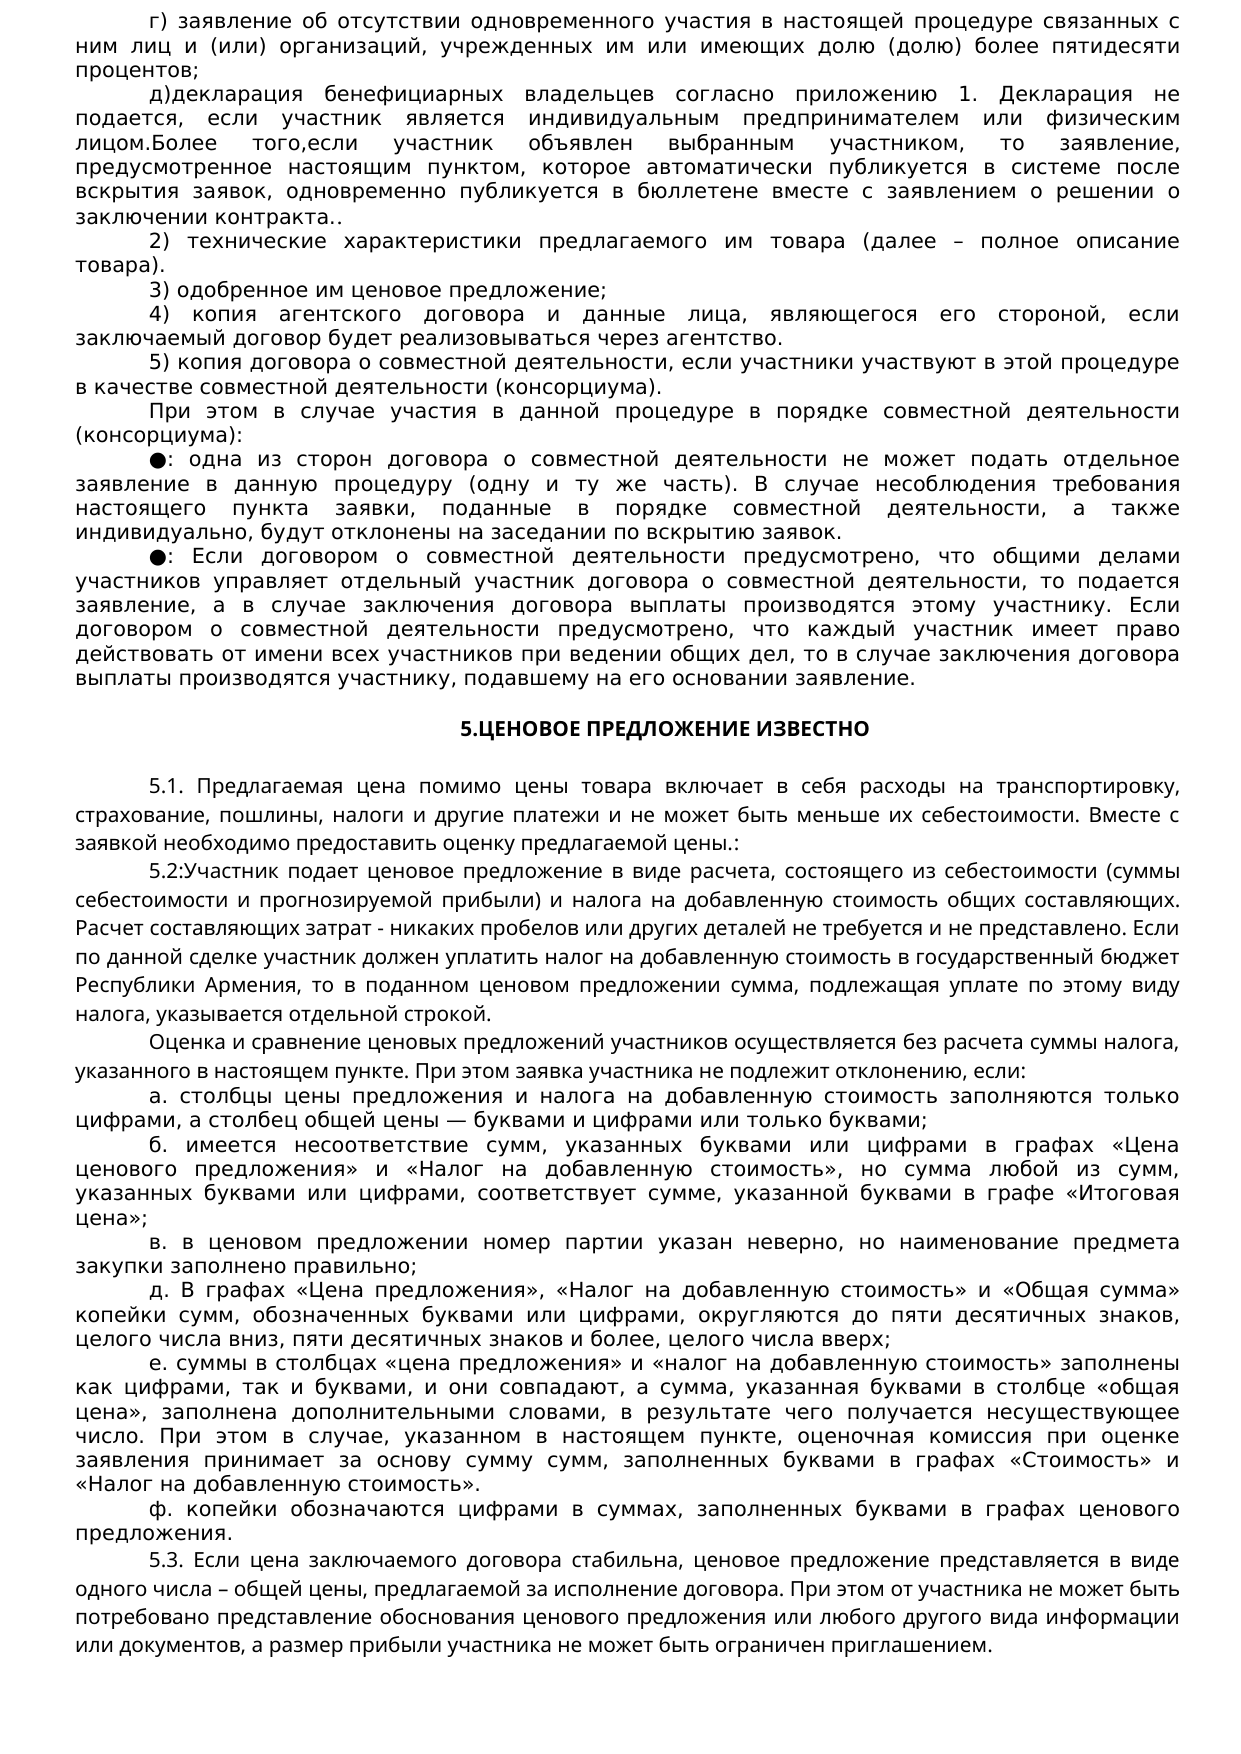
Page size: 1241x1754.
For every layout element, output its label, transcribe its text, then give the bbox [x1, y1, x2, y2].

text д)декларация бенефициарных владельцев согласно приложению 1. Декларация не подается, если участник является индивидуальным предпринимателем или физическим лицом.Более того,если участник объявлен выбранным участником, то заявление, предусмотренное настоящим пунктом, которое автоматически публикуется в системе после вскрытия заявок, одновременно публикуется в бюллетене вместе с заявлением о решении о заключении контракта.. [75, 82, 1181, 229]
text 4) копия агентского договора и данные лица, являющегося его стороной, если заключаемый договор будет реализовываться через агентство. [75, 302, 1181, 350]
text 2) технические характеристики предлагаемого им товара (далее – полное описание товара). [75, 229, 1181, 278]
text г) заявление об отсутствии одновременного участия в настоящей процедуре связанных с ним лиц и (или) организаций, учрежденных им или имеющих долю (долю) более пятидесяти процентов; [75, 9, 1181, 82]
text ●: одна из сторон договора о совместной деятельности не может подать отдельное заявление в данную процедуру (одну и ту же часть). В случае несоблюдения требования настоящего пункта заявки, поданные в порядке совместной деятельности, а также индивидуально, будут отклонены на заседании по вскрытию заявок. [75, 447, 1181, 544]
text 5.1. Предлагаемая цена помимо цены товара включает в себя расходы на транспортировку, страхование, пошлины, налоги и другие платежи и не может быть меньше их себестоимости. Вместе с заявкой необходимо предоставить оценку предлагаемой цены.: [75, 771, 1181, 857]
text При этом в случае участия в данной процедуре в порядке совместной деятельности (консорциума): [75, 399, 1181, 447]
text Оценка и сравнение ценовых предложений участников осуществляется без расчета суммы налога, указанного в настоящем пункте. При этом заявка участника не подлежит отклонению, если: [75, 1027, 1181, 1084]
text ●: Если договором о совместной деятельности предусмотрено, что общими делами участников управляет отдельный участник договора о совместной деятельности, то подается заявление, а в случае заключения договора выплаты производятся этому участнику. Если договором о совместной деятельности предусмотрено, что каждый участник имеет право действовать от имени всех участников при ведении общих дел, то в случае заключения договора выплаты производятся участнику, подавшему на его основании заявление. [75, 544, 1181, 690]
text 5.2:Участник подает ценовое предложение в виде расчета, состоящего из себестоимости (суммы себестоимости и прогнозируемой прибыли) и налога на добавленную стоимость общих составляющих. Расчет составляющих затрат - никаких пробелов или других деталей не требуется и не представлено. Если по данной сделке участник должен уплатить налог на добавленную стоимость в государственный бюджет Республики Армения, то в поданном ценовом предложении сумма, подлежащая уплате по этому виду налога, указывается отдельной строкой. [75, 857, 1181, 1027]
text 5) копия договора о совместной деятельности, если участники участвуют в этой процедуре в качестве совместной деятельности (консорциума). [75, 350, 1181, 399]
text в. в ценовом предложении номер партии указан неверно, но наименование предмета закупки заполнено правильно; [75, 1230, 1181, 1278]
text а. столбцы цены предложения и налога на добавленную стоимость заполняются только цифрами, а столбец общей цены — буквами и цифрами или только буквами; [75, 1084, 1181, 1133]
text 5.3. Если цена заключаемого договора стабильна, ценовое предложение представляется в виде одного числа – общей цены, предлагаемой за исполнение договора. При этом от участника не может быть потребовано представление обоснования ценового предложения или любого другого вида информации или документов, а размер прибыли участника не может быть ограничен приглашением. [75, 1545, 1181, 1659]
text д. В графах «Цена предложения», «Налог на добавленную стоимость» и «Общая сумма» копейки сумм, обозначенных буквами или цифрами, округляются до пяти десятичных знаков, целого числа вниз, пяти десятичных знаков и более, целого числа вверх; [75, 1278, 1181, 1351]
text 3) одобренное им ценовое предложение; [75, 278, 1181, 302]
text ф. копейки обозначаются цифрами в суммах, заполненных буквами в графах ценового предложения. [75, 1497, 1181, 1545]
text б. имеется несоответствие сумм, указанных буквами или цифрами в графах «Цена ценового предложения» и «Налог на добавленную стоимость», но сумма любой из сумм, указанных буквами или цифрами, соответствует сумме, указанной буквами в графе «Итоговая цена»; [75, 1133, 1181, 1230]
text 5.ЦЕНОВОЕ ПРЕДЛОЖЕНИЕ ИЗВЕСТНО [75, 714, 1181, 743]
text е. суммы в столбцах «цена предложения» и «налог на добавленную стоимость» заполнены как цифрами, так и буквами, и они совпадают, а сумма, указанная буквами в столбце «общая цена», заполнена дополнительными словами, в результате чего получается несуществующее число. При этом в случае, указанном в настоящем пункте, оценочная комиссия при оценке заявления принимает за основу сумму сумм, заполненных буквами в графах «Стоимость» и «Налог на добавленную стоимость». [75, 1351, 1181, 1497]
